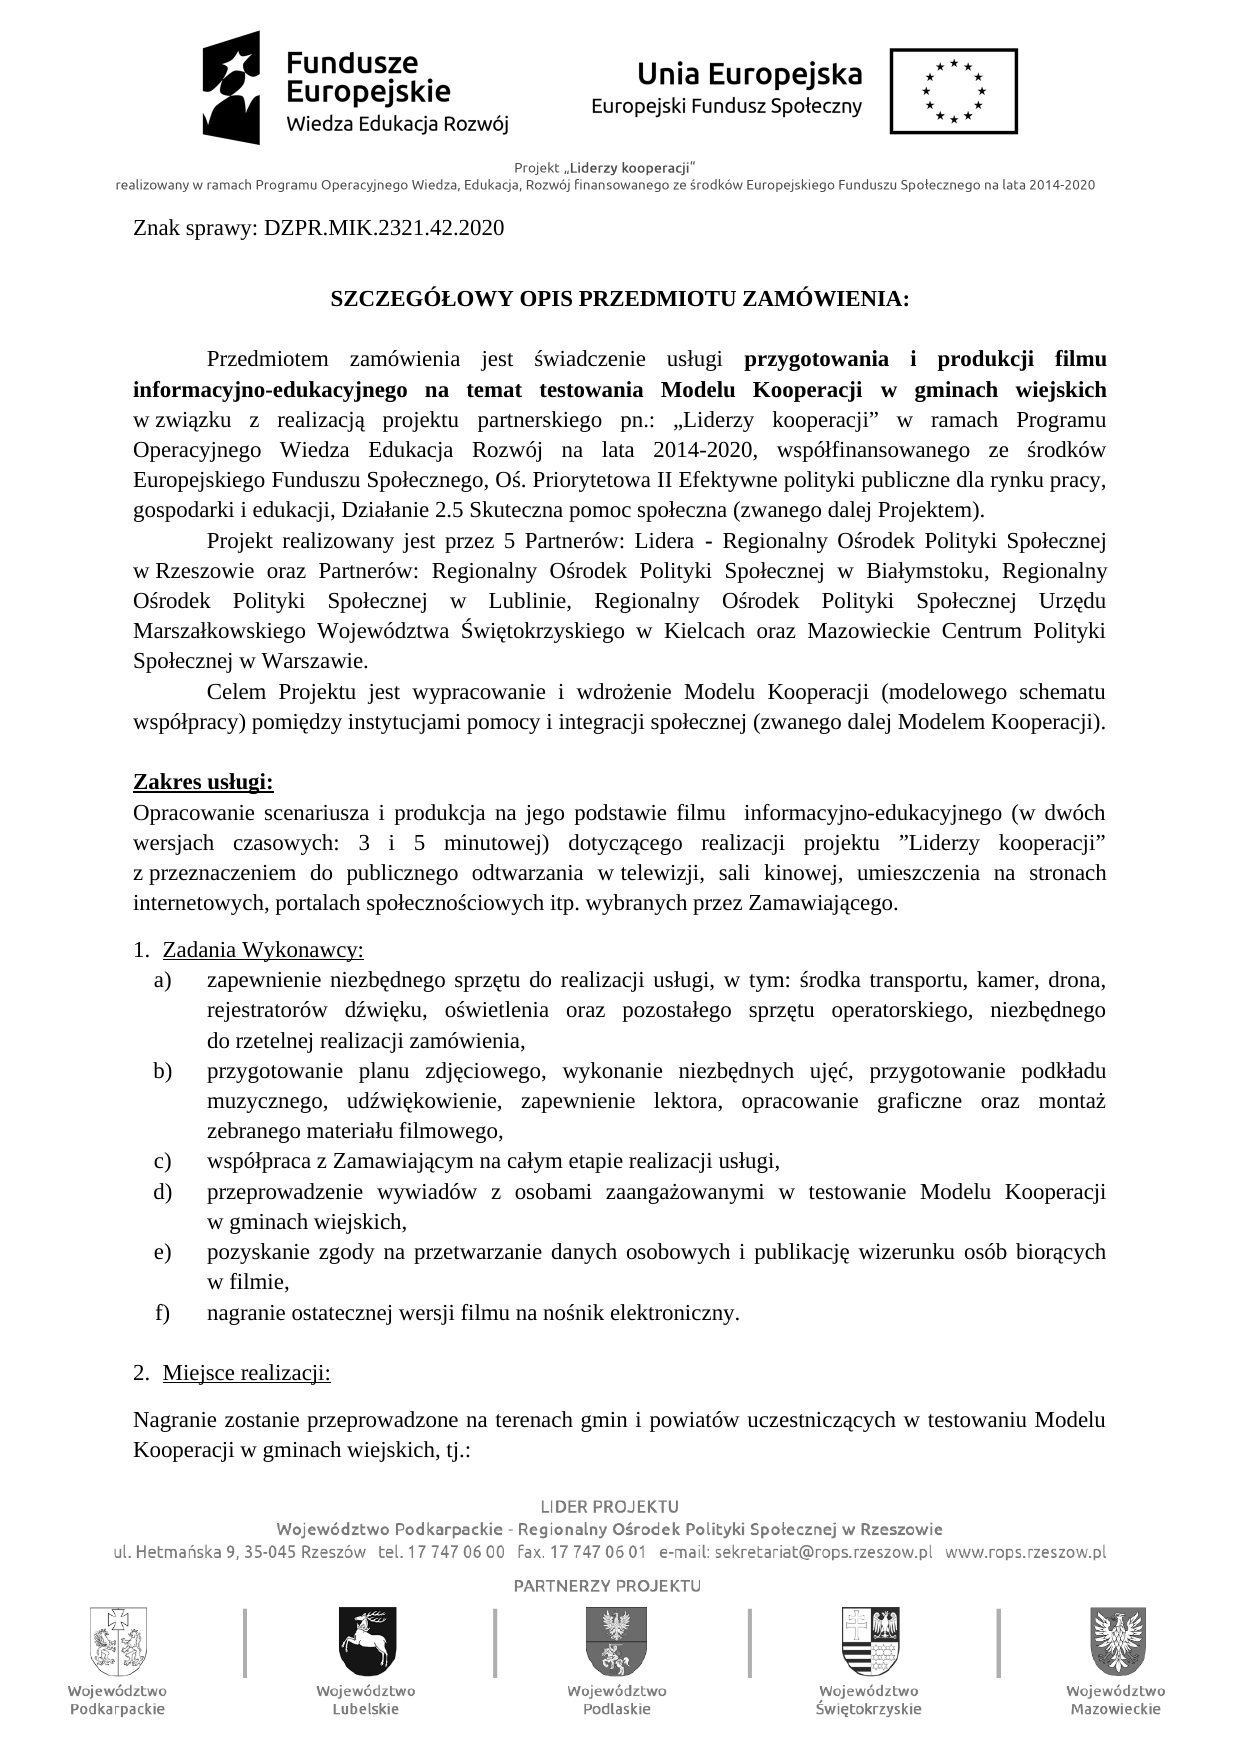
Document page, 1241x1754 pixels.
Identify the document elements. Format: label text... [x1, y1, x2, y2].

list zapewnienie niezbędnego sprzętu do realizacji usługi, w tym: środka transportu, kamer, drona, rejestratorów dźwięku, oświetlenia oraz pozostałego sprzętu operatorskiego, niezbędnego do rzetelnej realizacji zamówienia, [162, 966, 1107, 1053]
text Znak sprawy: DZPR.MIK.2321.42.2020 [133, 207, 1107, 242]
picture [0, 12, 1227, 217]
text Nagranie zostanie przeprowadzone na terenach gmin i powiatów uczestniczących w testowaniu Modelu Kooperacji w gminach wiejskich, tj.: [133, 1406, 1107, 1462]
list współpraca z Zamawiającym na całym etapie realizacji usługi, [162, 1147, 1107, 1174]
text SZCZEGÓŁOWY OPIS PRZEDMIOTU ZAMÓWIENIA: [133, 285, 1107, 311]
list przygotowanie planu zdjęciowego, wykonanie niezbędnych ujęć, przygotowanie podkładu muzycznego, udźwiękowienie, zapewnienie lektora, opracowanie graficzne oraz montaż zebranego materiału filmowego, [162, 1057, 1107, 1144]
text Przedmiotem zamówienia jest świadczenie usługi przygotowania i produkcji filmu informacyjno-edukacyjnego na temat testowania Modelu Kooperacji w gminach wiejskich w związku z realizacją projektu partnerskiego pn.: „Liderzy kooperacji” w ramach Programu Operacyjnego Wiedza Edukacja Rozwój na lata 2014-2020, współfinansowanego ze środków Europejskiego Funduszu Społecznego, Oś. Priorytetowa II Efektywne polityki publiczne dla rynku pracy, gospodarki i edukacji, Działanie 2.5 Skuteczna pomoc społeczna (zwanego dalej Projektem). [133, 345, 1107, 523]
picture [0, 1486, 1235, 1748]
text Opracowanie scenariusza i produkcja na jego podstawie filmu informacyjno-edukacyjnego (w dwóch wersjach czasowych: 3 i 5 minutowej) dotyczącego realizacji projektu ”Liderzy kooperacji” z przeznaczeniem do publicznego odtwarzania w telewizji, sali kinowej, umieszczenia na stronach internetowych, portalach społecznościowych itp. wybranych przez Zamawiającego. [133, 798, 1107, 916]
list Zadania Wykonawcy: [133, 936, 1107, 962]
text Zakres usługi: [133, 768, 1107, 795]
list pozyskanie zgody na przetwarzanie danych osobowych i publikację wizerunku osób biorących w filmie, [162, 1238, 1107, 1295]
text Celem Projektu jest wypracowanie i wdrożenie Modelu Kooperacji (modelowego schematu współpracy) pomiędzy instytucjami pomocy i integracji społecznej (zwanego dalej Modelem Kooperacji). [133, 678, 1107, 734]
list przeprowadzenie wywiadów z osobami zaangażowanymi w testowanie Modelu Kooperacji w gminach wiejskich, [162, 1178, 1107, 1234]
text Projekt realizowany jest przez 5 Partnerów: Lidera - Regionalny Ośrodek Polityki Społecznej w Rzeszowie oraz Partnerów: Regionalny Ośrodek Polityki Społecznej w Białymstoku, Regionalny Ośrodek Polityki Społecznej w Lublinie, Regionalny Ośrodek Polityki Społecznej Urzędu Marszałkowskiego Województwa Świętokrzyskiego w Kielcach oraz Mazowieckie Centrum Polityki Społecznej w Warszawie. [133, 527, 1107, 674]
list Miejsce realizacji: [133, 1359, 1107, 1385]
list nagranie ostatecznej wersji filmu na nośnik elektroniczny. [162, 1298, 1107, 1325]
